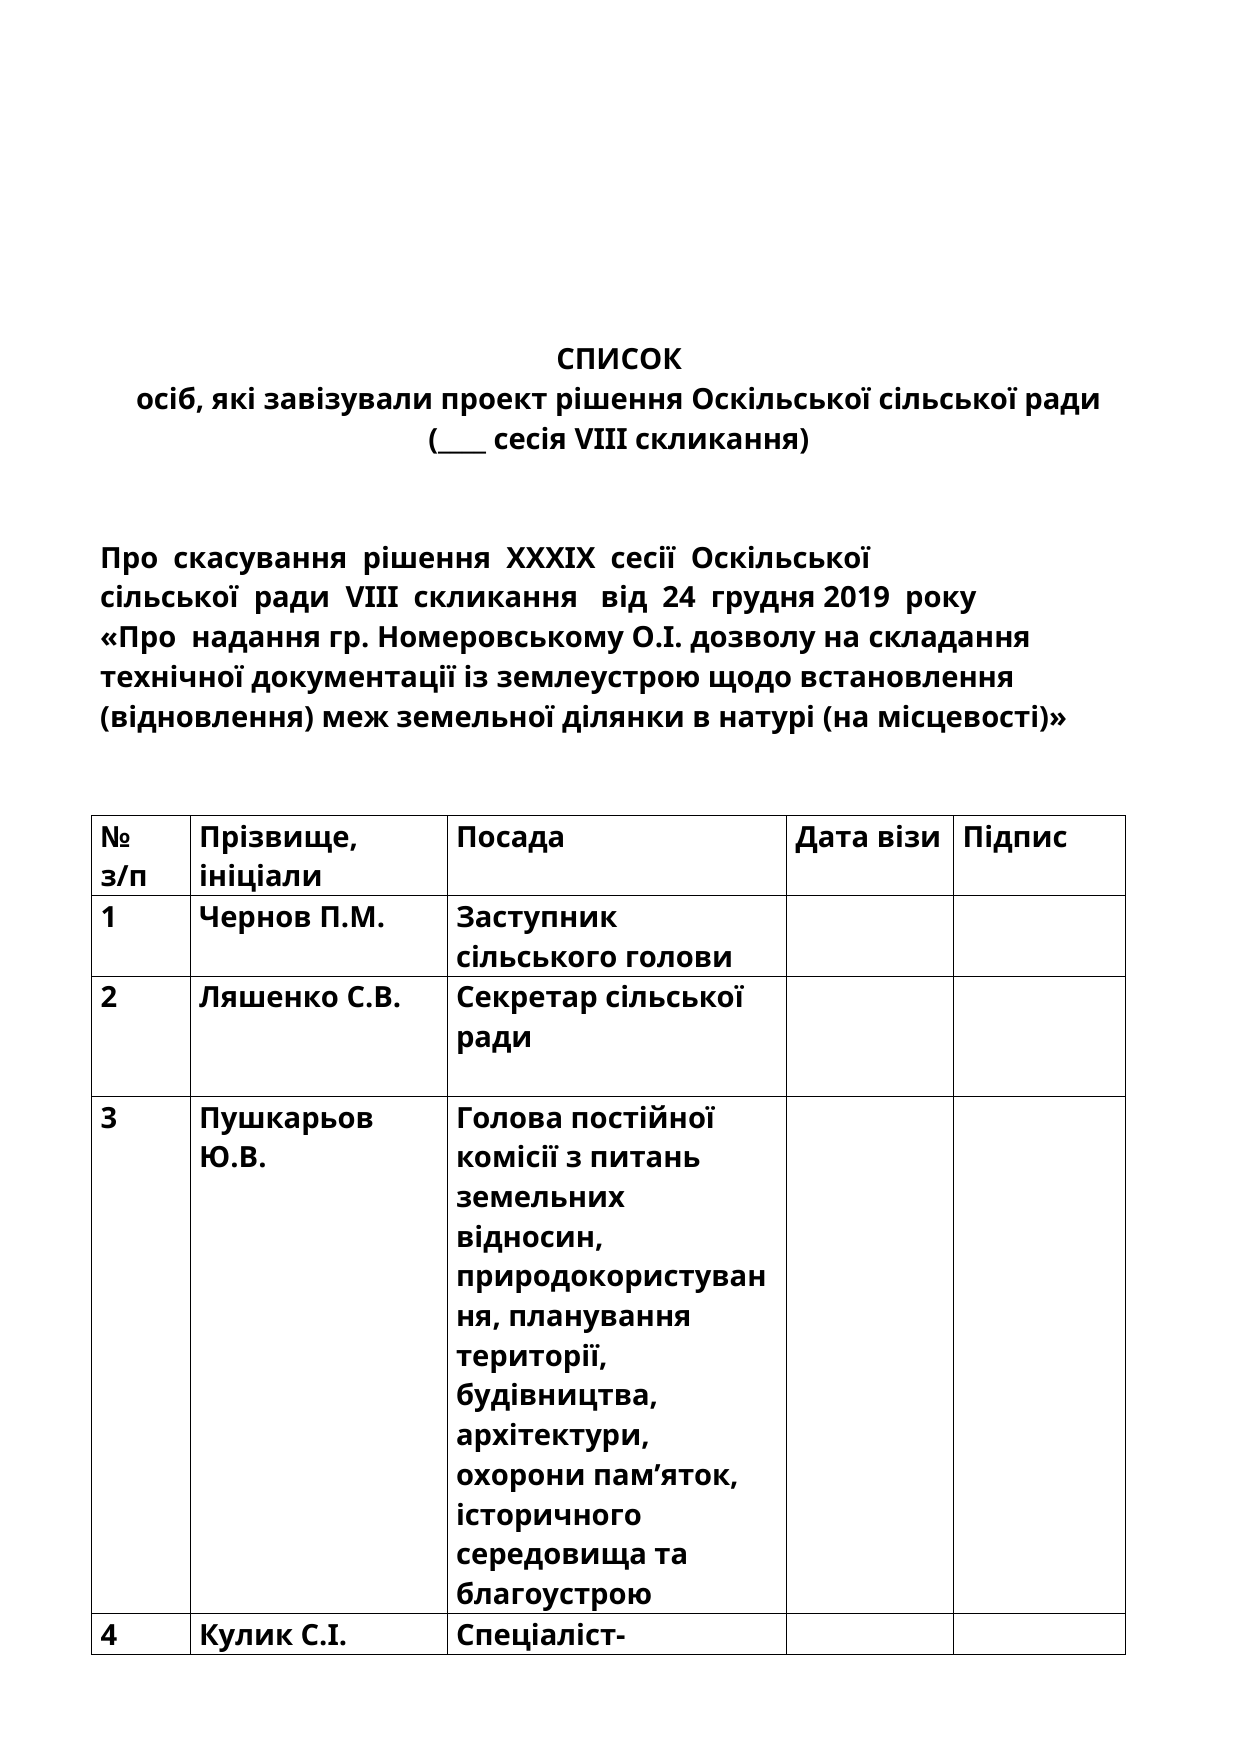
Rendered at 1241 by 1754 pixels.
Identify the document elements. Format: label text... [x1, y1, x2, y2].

table_cell Заступник сільського голови [448, 896, 786, 976]
table_cell Пушкарьов Ю.В. [191, 1097, 447, 1613]
table_cell 3 [92, 1097, 190, 1613]
table_cell 2 [92, 977, 190, 1096]
table_cell [787, 896, 953, 976]
table_cell 4 [92, 1614, 190, 1653]
table_header Дата візи [787, 816, 953, 895]
text СПИСОК [100, 339, 1137, 378]
text (____ сесія VIІІ скликання) [100, 418, 1137, 458]
table_cell [787, 977, 953, 1096]
table_header Посада [448, 816, 786, 895]
text сільської ради VІІІ скликання від 24 грудня 2019 року [100, 577, 1137, 616]
text технічної документації із землеустрою щодо встановлення [100, 656, 1137, 696]
table_cell [954, 977, 1125, 1096]
table_cell Чернов П.М. [191, 896, 447, 976]
table_header № з/п [92, 816, 190, 895]
table_header Підпис [954, 816, 1125, 895]
table_cell Кулик С.І. [191, 1614, 447, 1653]
text осіб, які завізували проект рішення Оскільської сільської ради [100, 378, 1137, 418]
table_header Прізвище, ініціали [191, 816, 447, 895]
table_cell [787, 1097, 953, 1613]
table_cell Секретар сільської ради [448, 977, 786, 1096]
table_cell 1 [92, 896, 190, 976]
table_cell Голова постійної комісії з питань земельних відносин, природокористування, планування території, будівництва, архітектури, охорони пам’яток, історичного середовища та благоустрою [448, 1097, 786, 1613]
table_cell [448, 1614, 786, 1653]
text Про скасування рішення ХХХІХ сесії Оскільської [100, 537, 1137, 577]
text (відновлення) меж земельної ділянки в натурі (на місцевості)» [100, 696, 1137, 736]
table_cell [954, 896, 1125, 976]
table_cell [787, 1614, 953, 1653]
table_cell Ляшенко С.В. [191, 977, 447, 1096]
text «Про надання гр. Номеровському О.І. дозволу на складання [100, 616, 1137, 656]
table_cell [954, 1614, 1125, 1653]
table_cell [954, 1097, 1125, 1613]
